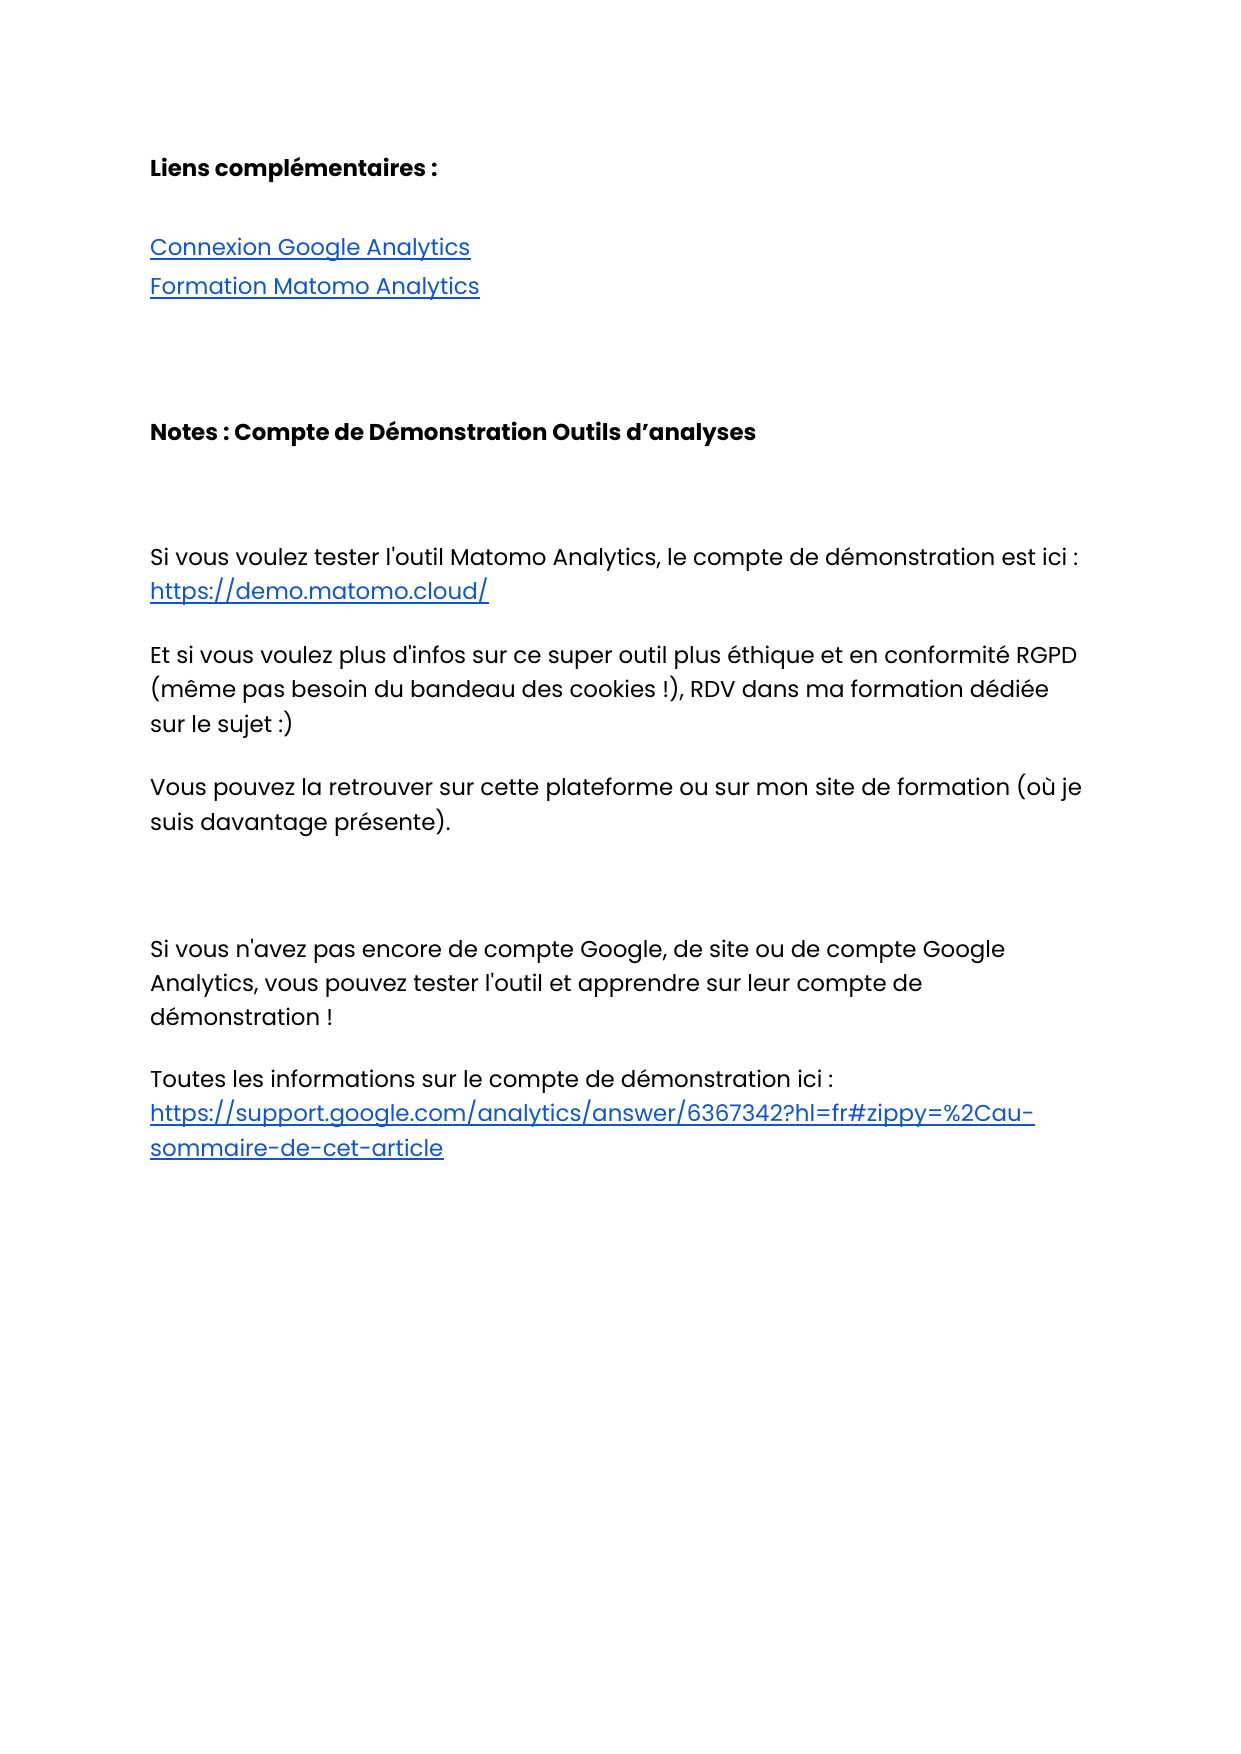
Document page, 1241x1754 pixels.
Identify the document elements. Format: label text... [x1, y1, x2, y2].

text Connexion Google Analytics [150, 229, 1090, 263]
text Notes : Compte de Démonstration Outils d’analyses [150, 414, 1090, 448]
text Si vous voulez tester l'outil Matomo Analytics, le compte de démonstration est ici : https://demo.matomo.cloud/ [150, 539, 1090, 608]
text Vous pouvez la retrouver sur cette plateforme ou sur mon site de formation (où je suis davantage présente). [150, 769, 1090, 838]
text Formation Matomo Analytics [150, 268, 1090, 303]
text Liens complémentaires : [150, 150, 1090, 184]
text Si vous n'avez pas encore de compte Google, de site ou de compte Google Analytics, vous pouvez tester l'outil et apprendre sur leur compte de démonstration ! [150, 931, 1090, 1034]
text Toutes les informations sur le compte de démonstration ici : https://support.google.com/analytics/answer/6367342?hl=fr#zippy=%2Cau-sommaire-de-cet-article [150, 1061, 1090, 1164]
text Et si vous voulez plus d'infos sur ce super outil plus éthique et en conformité RGPD (même pas besoin du bandeau des cookies !), RDV dans ma formation dédiée sur le sujet :) [150, 637, 1090, 740]
